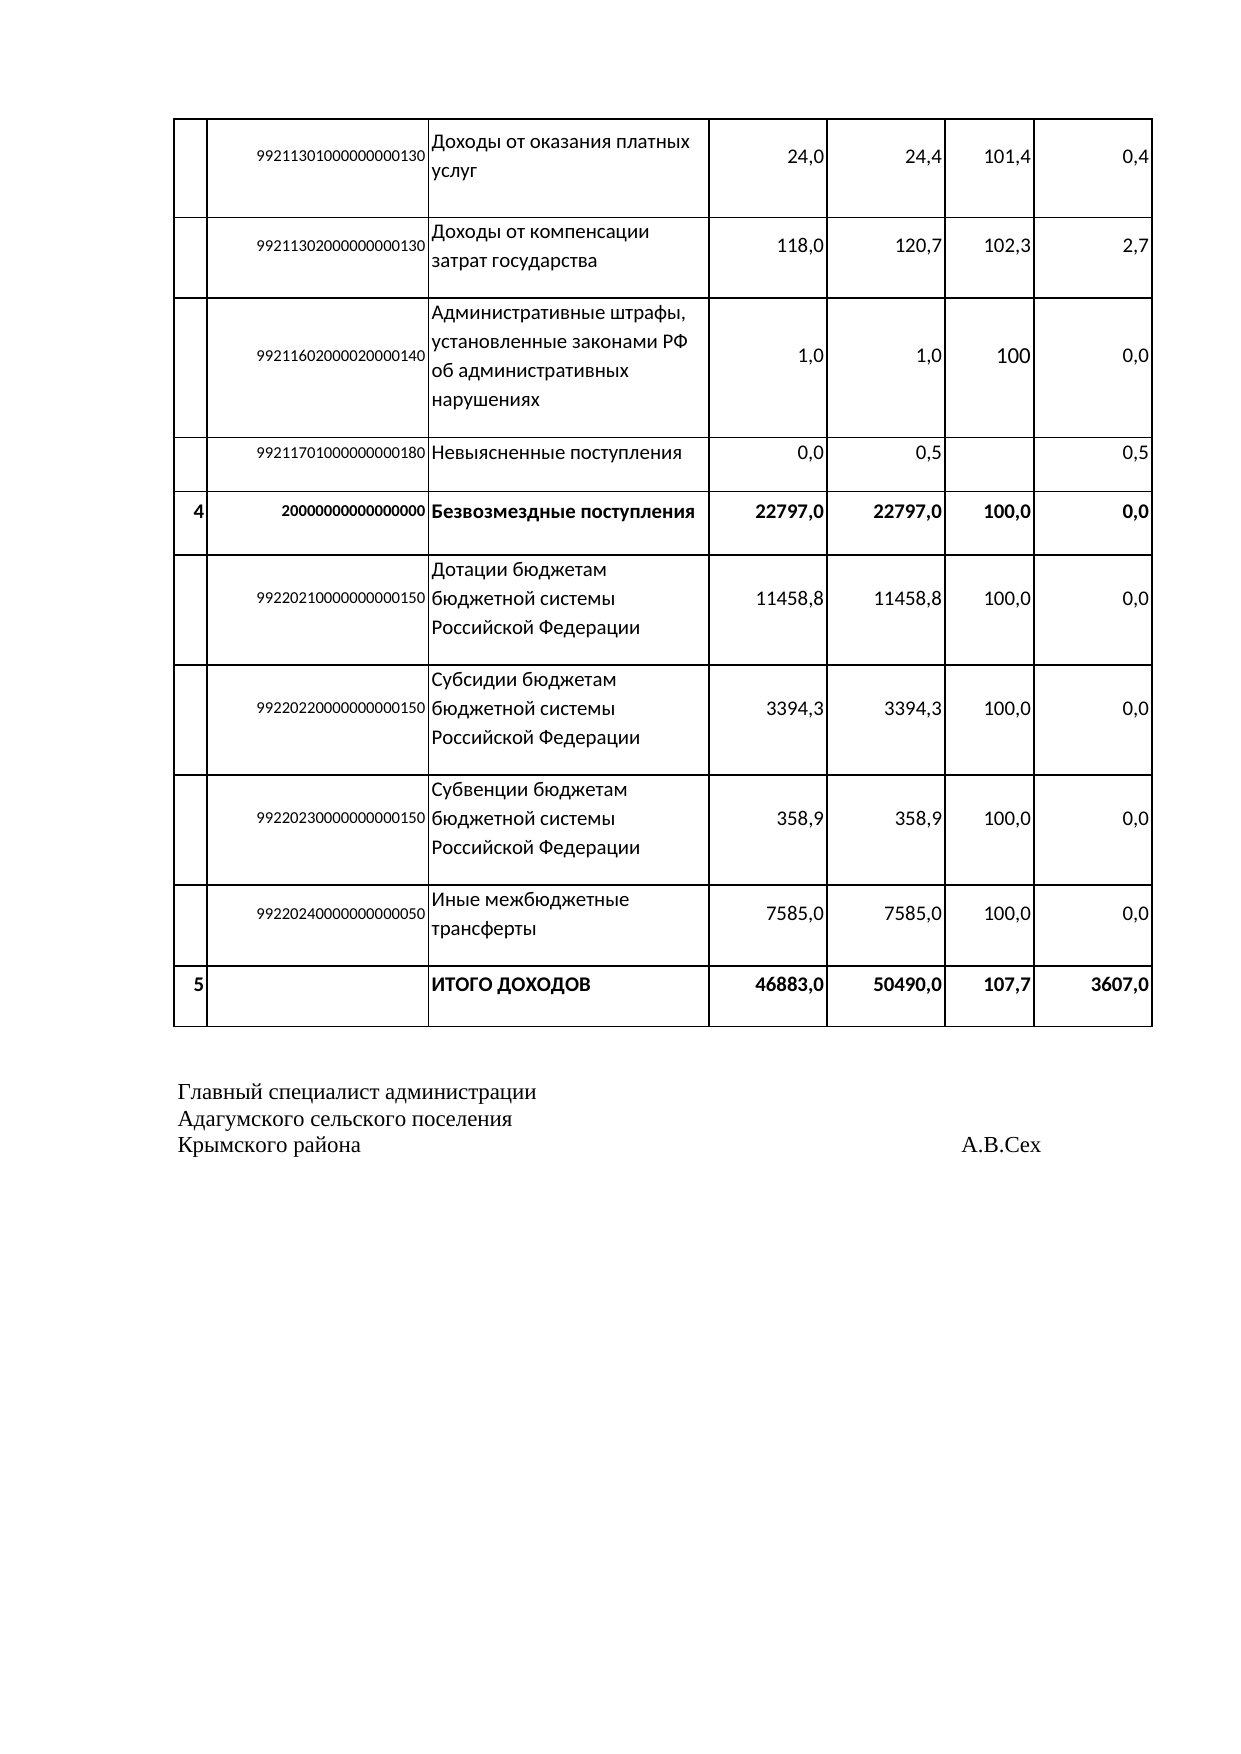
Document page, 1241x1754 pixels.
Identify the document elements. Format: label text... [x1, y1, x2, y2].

table_cell 20000000000000000 [208, 492, 428, 554]
table_cell [175, 218, 206, 297]
table_cell [175, 776, 206, 884]
table_cell [175, 120, 206, 216]
table_cell 100,0 [946, 556, 1033, 664]
table_cell 1,0 [828, 299, 944, 436]
table_cell 0,5 [1035, 438, 1151, 491]
text Крымского района А.В.Сех [177, 1131, 1152, 1157]
table_cell 3394,3 [710, 666, 826, 774]
table_cell 99220240000000000050 [208, 886, 428, 965]
table_cell [946, 438, 1033, 491]
table_cell Доходы от компенсации затрат государства [429, 218, 708, 297]
table_cell [175, 886, 206, 965]
table_cell 0,5 [828, 438, 944, 491]
table_cell 0,0 [1035, 776, 1151, 884]
table_cell 99211602000020000140 [208, 299, 428, 436]
table_cell 22797,0 [710, 492, 826, 554]
table_cell 102,3 [946, 218, 1033, 297]
table_cell 99211302000000000130 [208, 218, 428, 297]
table_cell 22797,0 [828, 492, 944, 554]
table_cell 0,0 [1035, 492, 1151, 554]
table_cell 3394,3 [828, 666, 944, 774]
text Адагумского сельского поселения [177, 1104, 1152, 1131]
table_cell 24,4 [828, 120, 944, 216]
table_cell 99211701000000000180 [208, 438, 428, 491]
table_cell 11458,8 [828, 556, 944, 664]
table_cell 0,0 [1035, 299, 1151, 436]
table_cell 2,7 [1035, 218, 1151, 297]
table_cell [175, 299, 206, 436]
table_cell 358,9 [710, 776, 826, 884]
table_cell 99220220000000000150 [208, 666, 428, 774]
table_cell 5 [175, 967, 206, 1026]
text Главный специалист администрации [177, 1078, 1152, 1104]
table_cell [175, 438, 206, 491]
table_cell 46883,0 [710, 967, 826, 1026]
table_cell Иные межбюджетные трансферты [429, 886, 708, 965]
table_cell 358,9 [828, 776, 944, 884]
table_cell 50490,0 [828, 967, 944, 1026]
table_cell Безвозмездные поступления [429, 492, 708, 554]
table_cell 0,0 [710, 438, 826, 491]
table_cell ИТОГО ДОХОДОВ [429, 967, 708, 1026]
table_cell Субвенции бюджетам бюджетной системы Российской Федерации [429, 776, 708, 884]
table_cell 24,0 [710, 120, 826, 216]
table_cell 99220210000000000150 [208, 556, 428, 664]
table_cell 100,0 [946, 886, 1033, 965]
table_cell 7585,0 [710, 886, 826, 965]
table_cell 99220230000000000150 [208, 776, 428, 884]
table_cell 7585,0 [828, 886, 944, 965]
table_cell 11458,8 [710, 556, 826, 664]
table_cell [175, 666, 206, 774]
table_cell Дотации бюджетам бюджетной системы Российской Федерации [429, 556, 708, 664]
table_cell [175, 556, 206, 664]
table_cell 99211301000000000130 [208, 120, 428, 216]
table_cell 0,0 [1035, 666, 1151, 774]
table_cell 100,0 [946, 666, 1033, 774]
table_cell [208, 967, 428, 1026]
table_cell Субсидии бюджетам бюджетной системы Российской Федерации [429, 666, 708, 774]
table_cell 3607,0 [1035, 967, 1151, 1026]
table_cell 101,4 [946, 120, 1033, 216]
table_cell 107,7 [946, 967, 1033, 1026]
table_cell 120,7 [828, 218, 944, 297]
table_cell 100 [946, 299, 1033, 436]
table_cell 0,0 [1035, 886, 1151, 965]
table_cell Невыясненные поступления [429, 438, 708, 491]
table_cell 0,4 [1035, 120, 1151, 216]
table_cell 4 [175, 492, 206, 554]
table_cell 1,0 [710, 299, 826, 436]
table_cell 0,0 [1035, 556, 1151, 664]
table_cell 118,0 [710, 218, 826, 297]
table_cell Доходы от оказания платных услуг [429, 120, 708, 216]
table_cell 100,0 [946, 492, 1033, 554]
table_cell 100,0 [946, 776, 1033, 884]
table_cell Административные штрафы, установленные законами РФ об административных нарушениях [429, 299, 708, 436]
